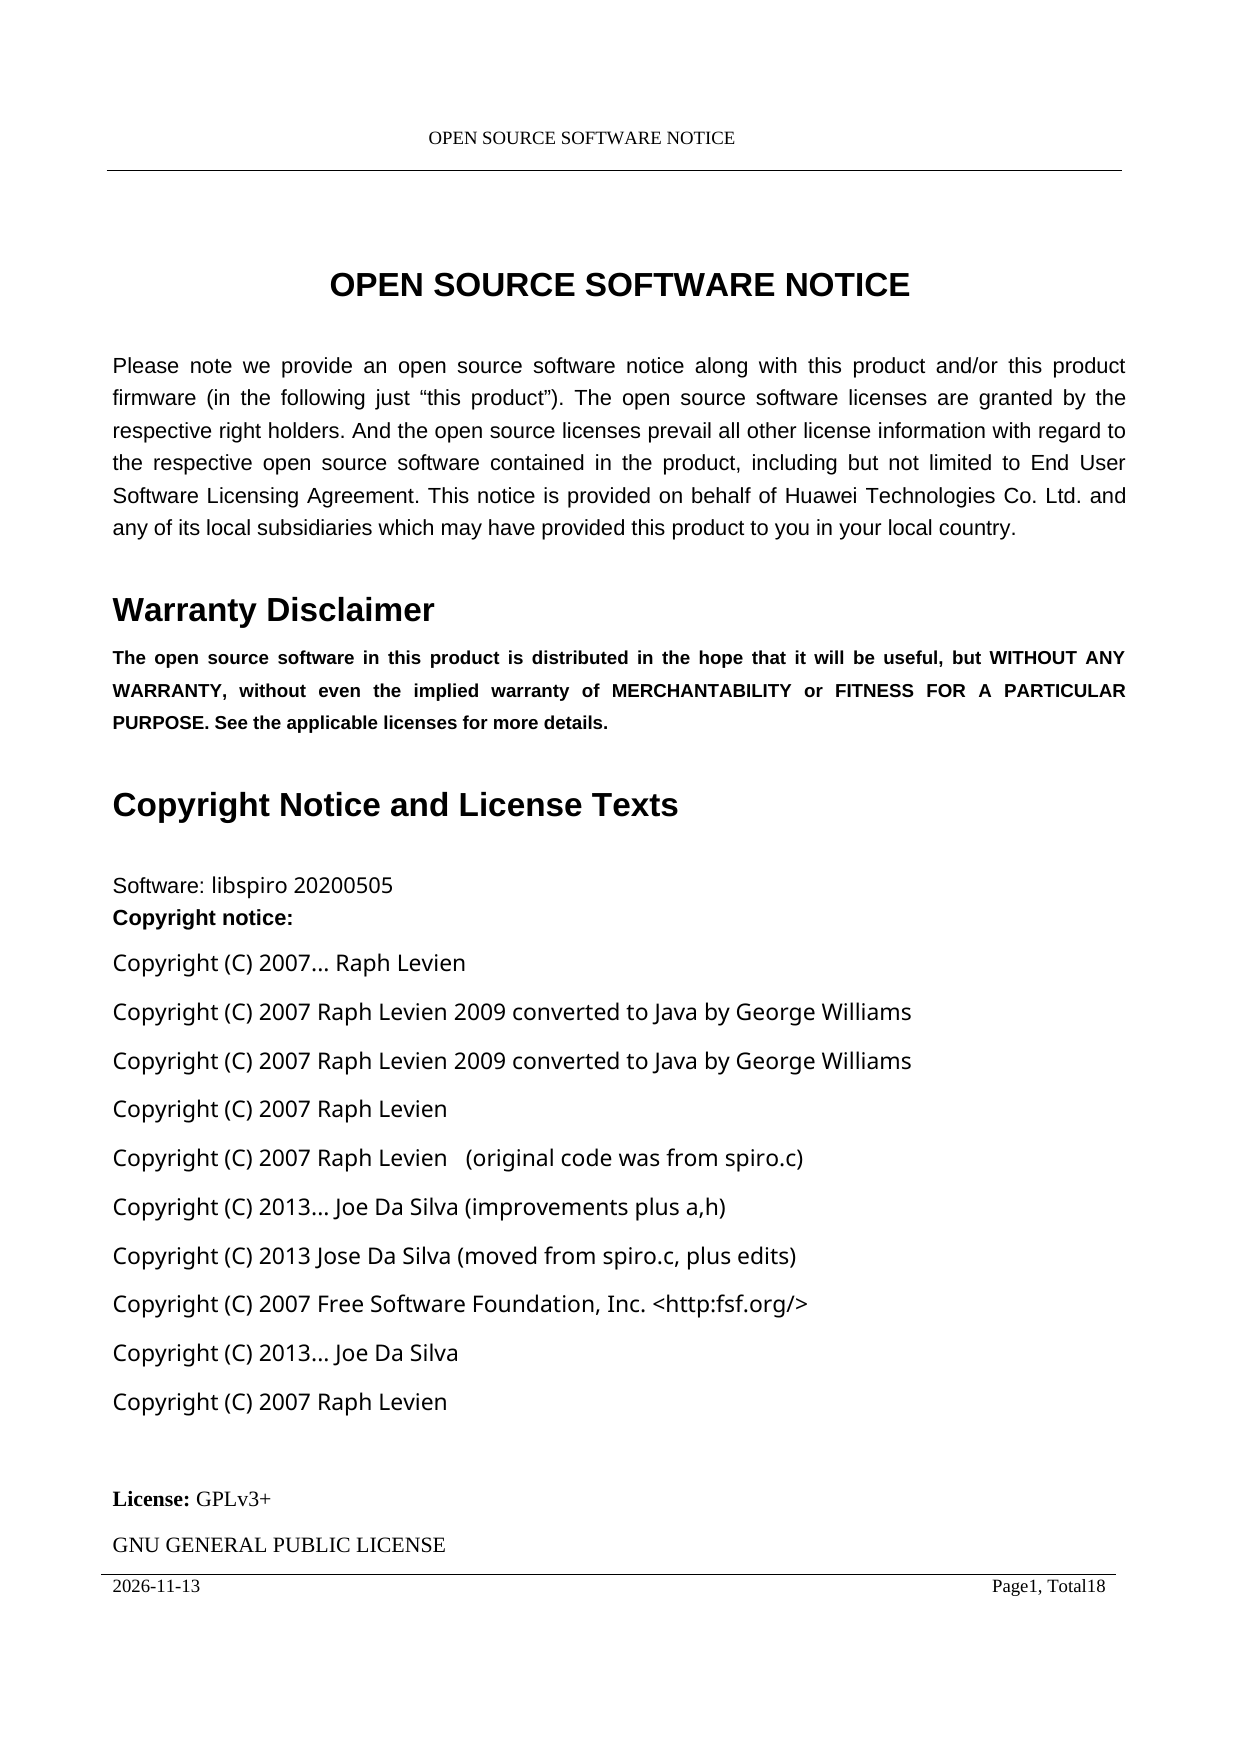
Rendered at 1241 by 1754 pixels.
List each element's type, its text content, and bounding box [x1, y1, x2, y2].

text OPEN SOURCE SOFTWARE NOTICE [112, 251, 1128, 316]
text Software: libspiro 20200505 [112, 869, 1128, 901]
text Warranty Disclaimer [112, 576, 1128, 641]
text Copyright (C) 2007... Raph Levien Copyright (C) 2007 Raph Levien 2009 converted to Java by George Williams Copyright (C) 2007 Raph Levien 2009 converted to Java by George Williams Copyright (C) 2007 Raph Levien Copyright (C) 2007 Raph Levien (original code was from spiro.c) Copyright (C) 2013... Joe Da Silva (improvements plus a,h) Copyright (C) 2013 Jose Da Silva (moved from spiro.c, plus edits) Copyright (C) 2007 Free Software Foundation, Inc. <http:fsf.org/> Copyright (C) 2013... Joe Da Silva Copyright (C) 2007 Raph Levien [112, 947, 1128, 1467]
text Please note we provide an open source software notice along with this product and/or this product firmware (in the following just “this product”). The open source software licenses are granted by the respective right holders. And the open source licenses prevail all other license information with regard to the respective open source software contained in the product, including but not limited to End User Software Licensing Agreement. This notice is provided on behalf of Huawei Technologies Co. Ltd. and any of its local subsidiaries which may have provided this product to you in your local country. [112, 349, 1128, 544]
text The open source software in this product is distributed in the hope that it will be useful, but WITHOUT ANY WARRANTY, without even the implied warranty of MERCHANTABILITY or FITNESS FOR A PARTICULAR PURPOSE. See the applicable licenses for more details. [112, 641, 1128, 739]
text Copyright notice: [112, 901, 1128, 934]
text Copyright Notice and License Texts [112, 771, 1128, 836]
text License: GPLv3+ [112, 1483, 1128, 1515]
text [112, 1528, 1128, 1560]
